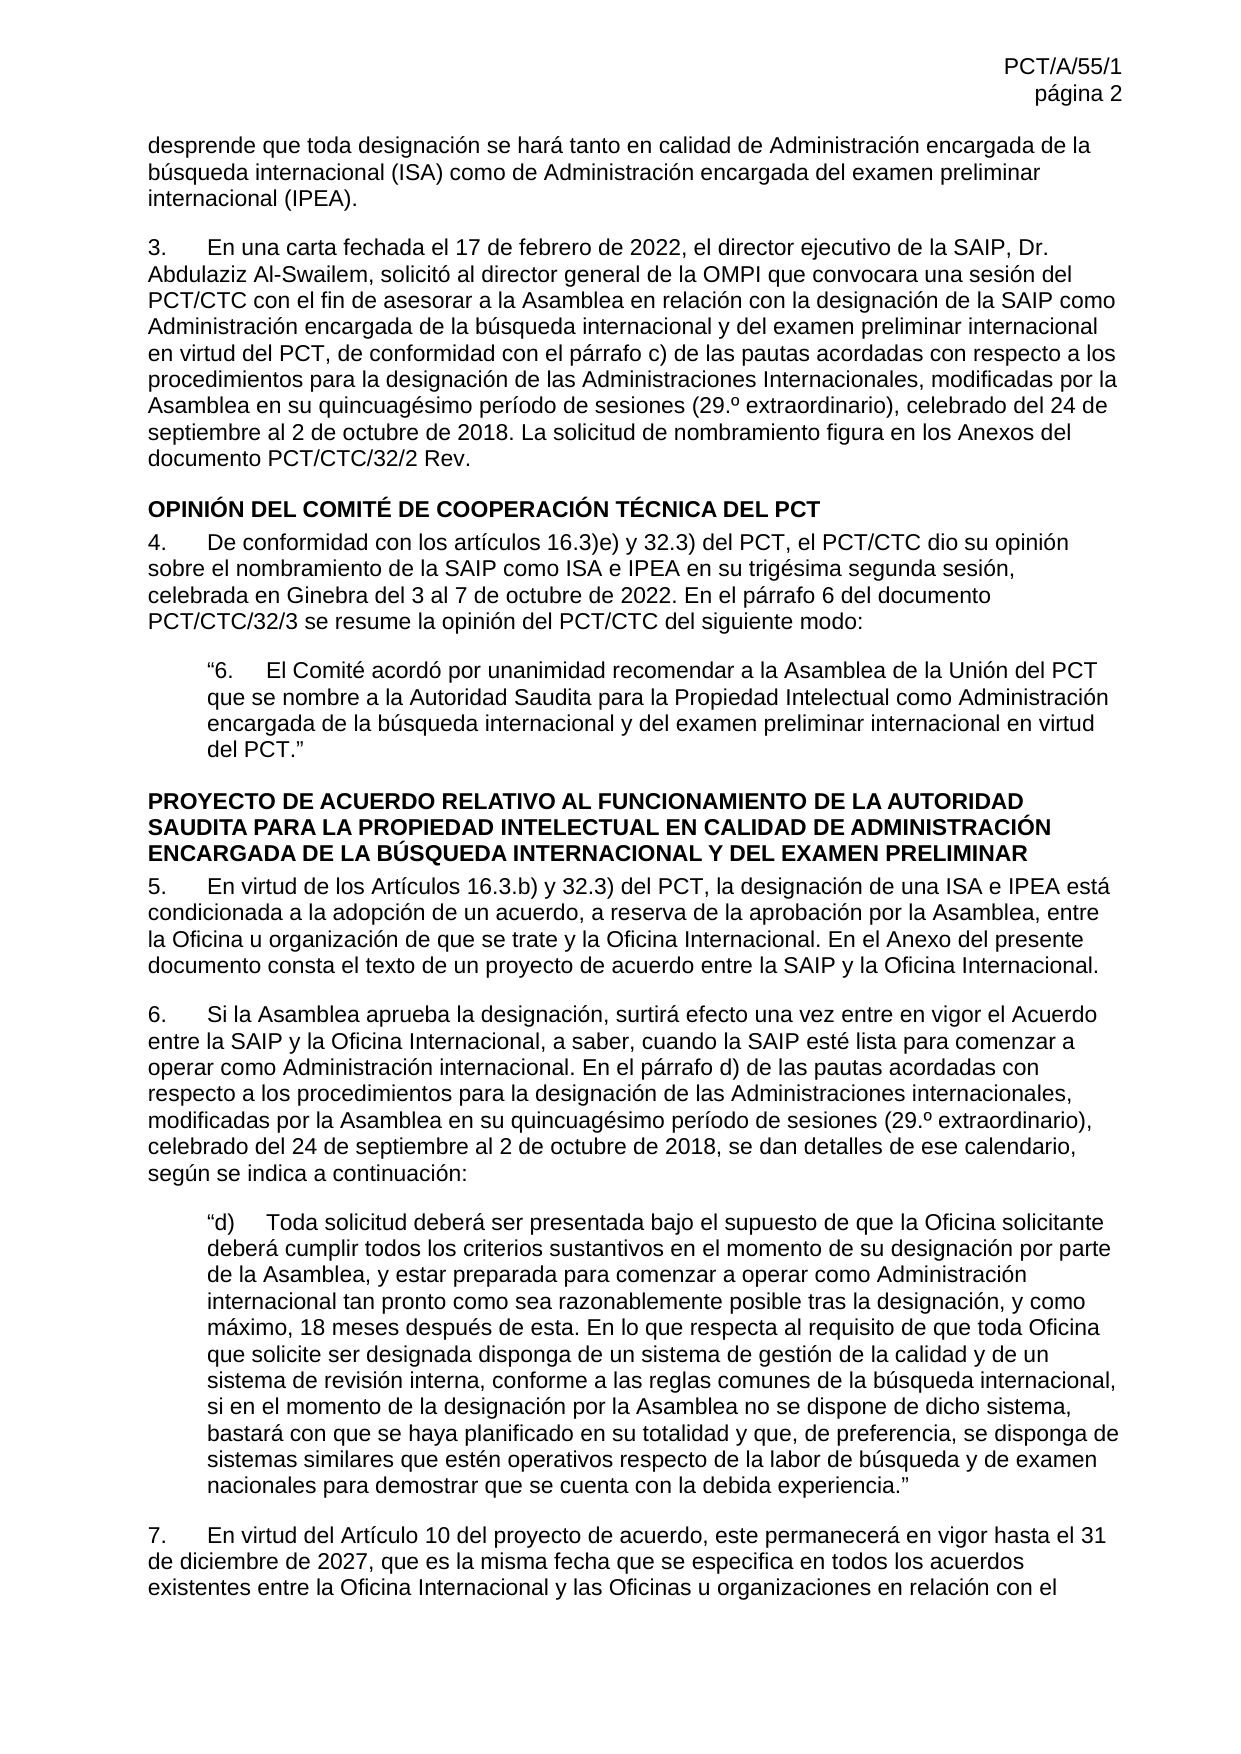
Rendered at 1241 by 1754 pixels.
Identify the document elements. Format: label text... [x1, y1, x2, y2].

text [148, 1522, 1122, 1601]
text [148, 132, 1122, 211]
text En una carta fechada el 17 de febrero de 2022, el director ejecutivo de la SAIP, Dr. Abdulaziz Al-Swailem, solicitó al director general de la OMPI que convocara una sesión del PCT/CTC con el fin de asesorar a la Asamblea en relación con la designación de la SAIP como Administración encargada de la búsqueda internacional y del examen preliminar internacional en virtud del PCT, de conformidad con el párrafo c) de las pautas acordadas con respecto a los procedimientos para la designación de las Administraciones Internacionales, modificadas por la Asamblea en su quincuagésimo período de sesiones (29.º extraordinario), celebrado del 24 de septiembre al 2 de octubre de 2018. La solicitud de nombramiento figura en los Anexos del documento PCT/CTC/32/2 Rev. [148, 234, 1122, 471]
list “d) Toda solicitud deberá ser presentada bajo el supuesto de que la Oficina solicitante deberá cumplir todos los criterios sustantivos en el momento de su designación por parte de la Asamblea, y estar preparada para comenzar a operar como Administración internacional tan pronto como sea razonablemente posible tras la designación, y como máximo, 18 meses después de esta. En lo que respecta al requisito de que toda Oficina que solicite ser designada disponga de un sistema de gestión de la calidad y de un sistema de revisión interna, conforme a las reglas comunes de la búsqueda internacional, si en el momento de la designación por la Asamblea no se dispone de dicho sistema, bastará con que se haya planificado en su totalidad y que, de preferencia, se disponga de sistemas similares que estén operativos respecto de la labor de búsqueda y de examen nacionales para demostrar que se cuenta con la debida experiencia.” [207, 1209, 1122, 1499]
subtitle Proyecto de acuerdo relativo al funcionamiento de la Autoridad Saudita para la Propiedad Intelectual en calidad de Administración encargada de la búsqueda internacional y del examen preliminar [148, 788, 1122, 867]
list “6. El Comité acordó por unanimidad recomendar a la Asamblea de la Unión del PCT que se nombre a la Autoridad Saudita para la Propiedad Intelectual como Administración encargada de la búsqueda internacional y del examen preliminar internacional en virtud del PCT.” [207, 657, 1122, 763]
text Si la Asamblea aprueba la designación, surtirá efecto una vez entre en vigor el Acuerdo entre la SAIP y la Oficina Internacional, a saber, cuando la SAIP esté lista para comenzar a operar como Administración internacional. En el párrafo d) de las pautas acordadas con respecto a los procedimientos para la designación de las Administraciones internacionales, modificadas por la Asamblea en su quincuagésimo período de sesiones (29.º extraordinario), celebrado del 24 de septiembre al 2 de octubre de 2018, se dan detalles de ese calendario, según se indica a continuación: [148, 1001, 1122, 1186]
text En virtud de los Artículos 16.3.b) y 32.3) del PCT, la designación de una ISA e IPEA está condicionada a la adopción de un acuerdo, a reserva de la aprobación por la Asamblea, entre la Oficina u organización de que se trate y la Oficina Internacional. En el Anexo del presente documento consta el texto de un proyecto de acuerdo entre la SAIP y la Oficina Internacional. [148, 873, 1122, 978]
text De conformidad con los artículos 16.3)e) y 32.3) del PCT, el PCT/CTC dio su opinión sobre el nombramiento de la SAIP como ISA e IPEA en su trigésima segunda sesión, celebrada en Ginebra del 3 al 7 de octubre de 2022. En el párrafo 6 del documento PCT/CTC/32/3 se resume la opinión del PCT/CTC del siguiente modo: [148, 529, 1122, 634]
subtitle Opinión del Comité de Cooperación Técnica del PCT [148, 496, 1122, 523]
